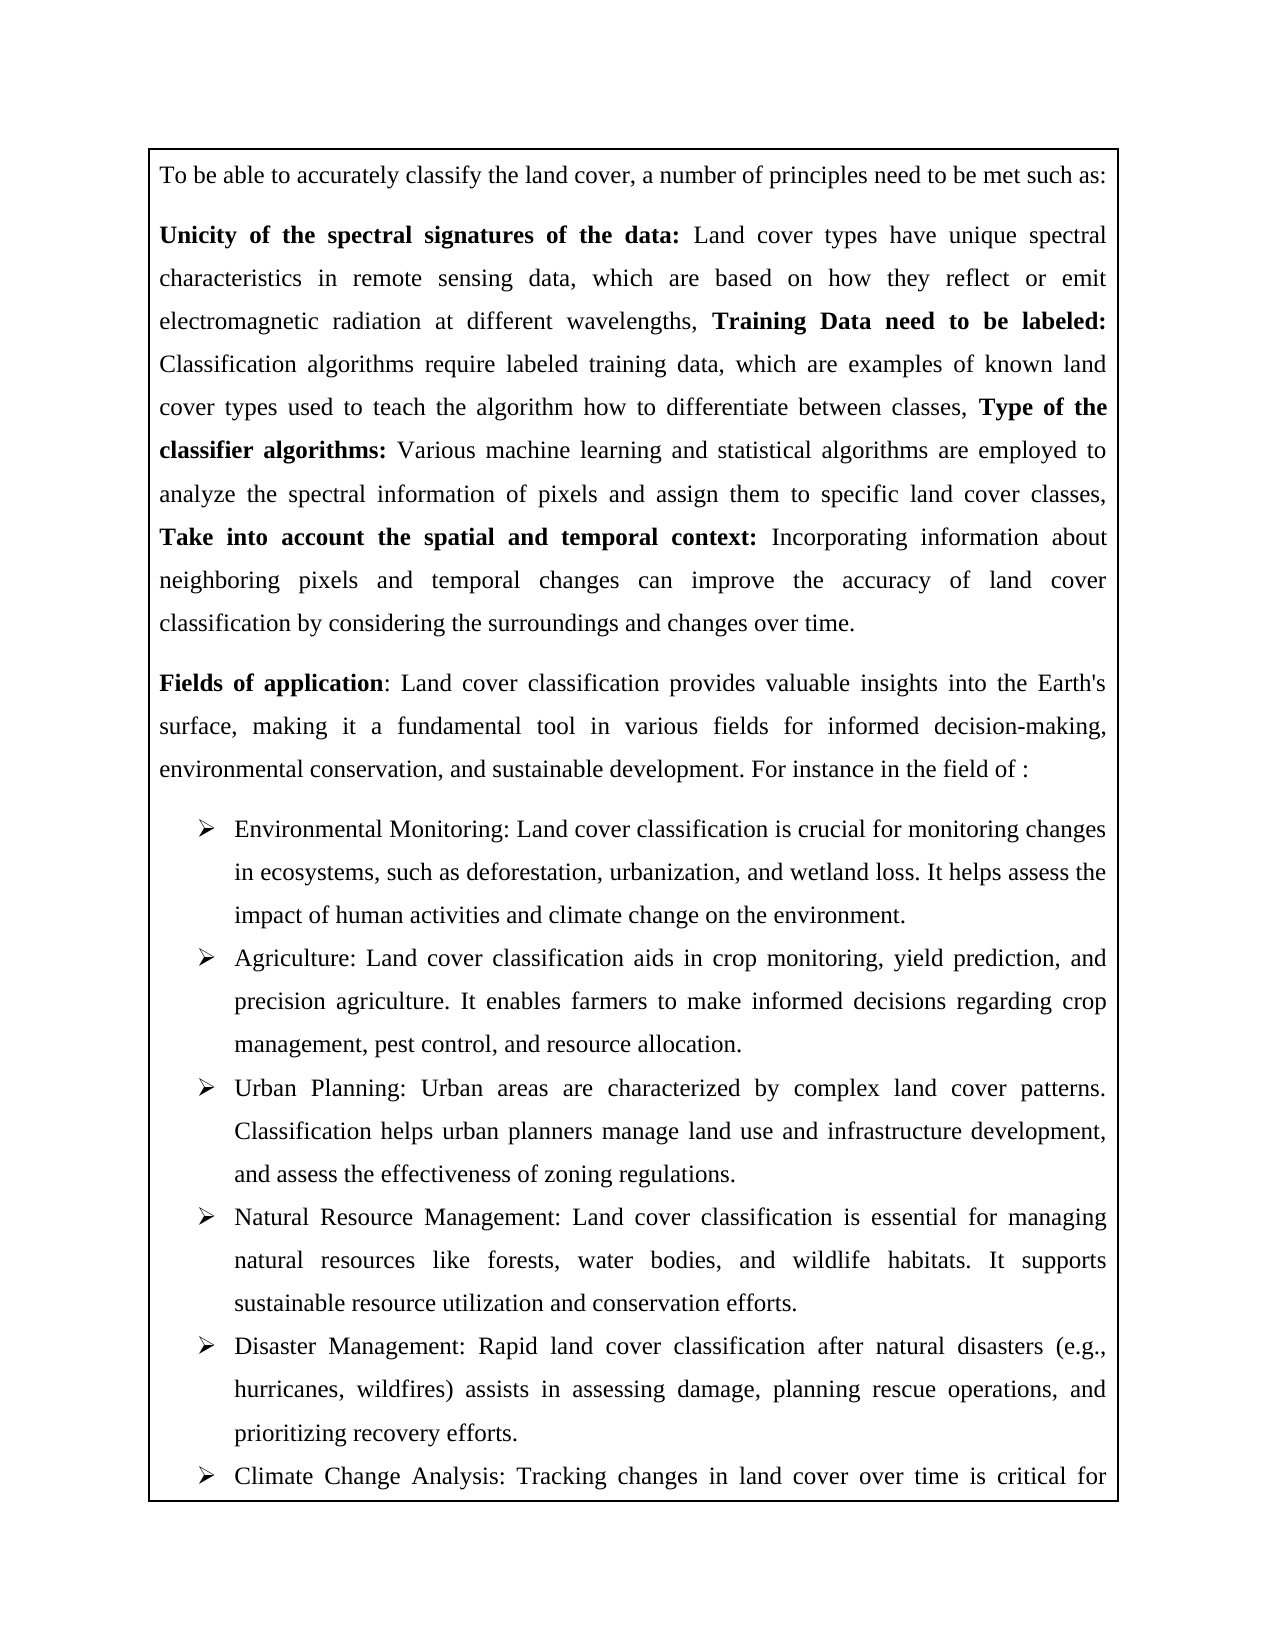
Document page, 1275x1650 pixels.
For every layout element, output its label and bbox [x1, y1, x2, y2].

table_header [150, 150, 1117, 1500]
